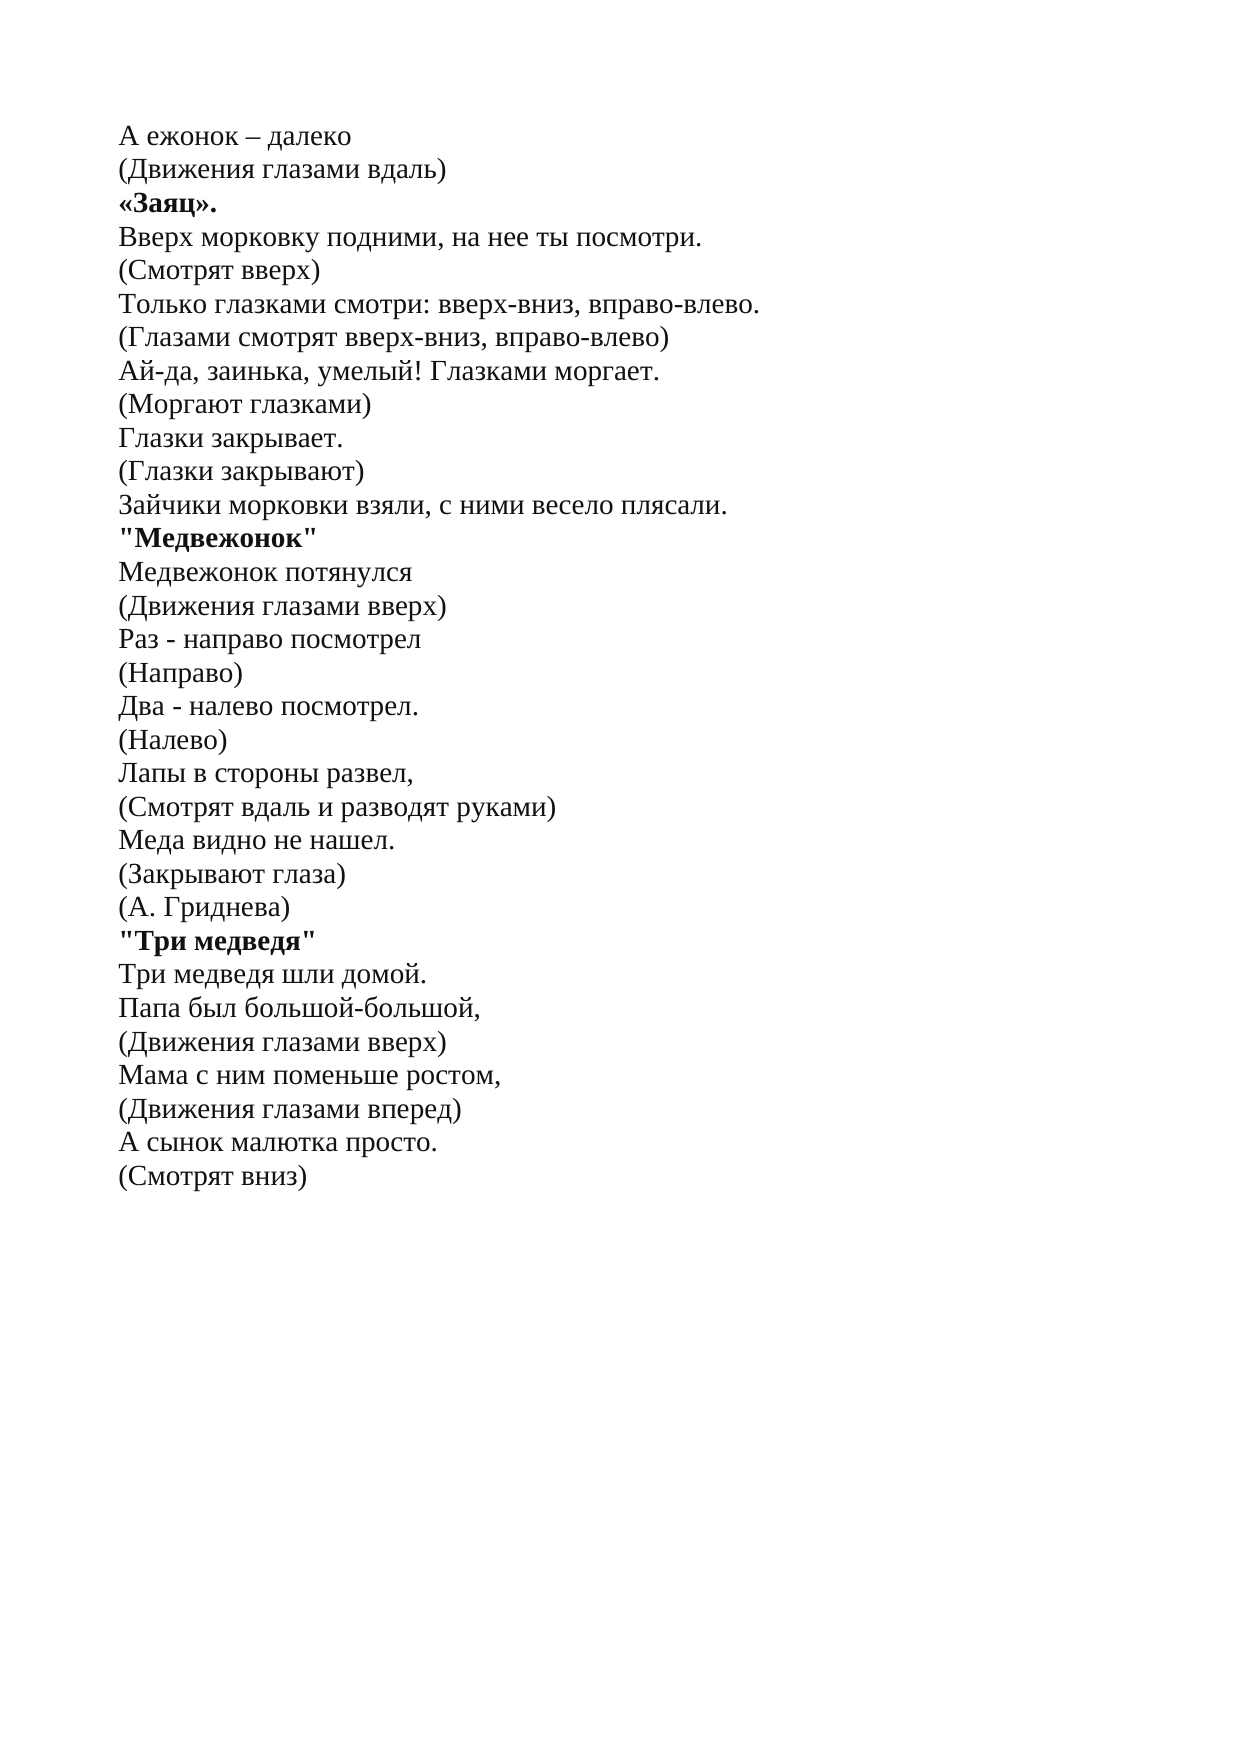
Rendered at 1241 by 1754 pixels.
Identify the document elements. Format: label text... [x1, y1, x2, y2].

text Глазки закрывает. [118, 420, 1152, 453]
text (Движения глазами вдаль) [118, 152, 1152, 185]
text (Смотрят вдаль и разводят руками) [118, 789, 1152, 822]
text (А. Гриднева) [118, 889, 1152, 923]
text (Закрывают глаза) [118, 856, 1152, 889]
text (Смотрят вниз) [118, 1158, 1152, 1191]
text (Глазами смотрят вверх-вниз, вправо-влево) [118, 319, 1152, 353]
text Два - налево посмотрел. [118, 688, 1152, 722]
text Только глазками смотри: вверх-вниз, вправо-влево. [118, 286, 1152, 319]
text (Движения глазами вверх) [118, 1024, 1152, 1057]
text Меда видно не нашел. [118, 822, 1152, 856]
text (Моргают глазками) [118, 386, 1152, 420]
text Вверх морковку подними, на нее ты посмотри. [118, 219, 1152, 252]
text Ай-да, заинька, умелый! Глазками моргает. [118, 353, 1152, 386]
text "Медвежонок" [118, 521, 1152, 554]
text Медвежонок потянулся [118, 554, 1152, 588]
text (Смотрят вверх) [118, 252, 1152, 286]
text Раз - направо посмотрел [118, 621, 1152, 655]
text (Направо) [118, 655, 1152, 688]
text Лапы в стороны развел, [118, 755, 1152, 789]
text "Три медведя" [118, 923, 1152, 957]
text (Движения глазами вверх) [118, 588, 1152, 621]
text Три медведя шли домой. [118, 957, 1152, 990]
text А ежонок – далеко [118, 118, 1152, 152]
text Папа был большой-большой, [118, 990, 1152, 1024]
text (Глазки закрывают) [118, 453, 1152, 487]
text «Заяц». [118, 185, 1152, 219]
text (Движения глазами вперед) [118, 1091, 1152, 1124]
text Мама с ним поменьше ростом, [118, 1057, 1152, 1091]
text (Налево) [118, 722, 1152, 755]
text Зайчики морковки взяли, с ними весело плясали. [118, 487, 1152, 521]
text А сынок малютка просто. [118, 1124, 1152, 1158]
